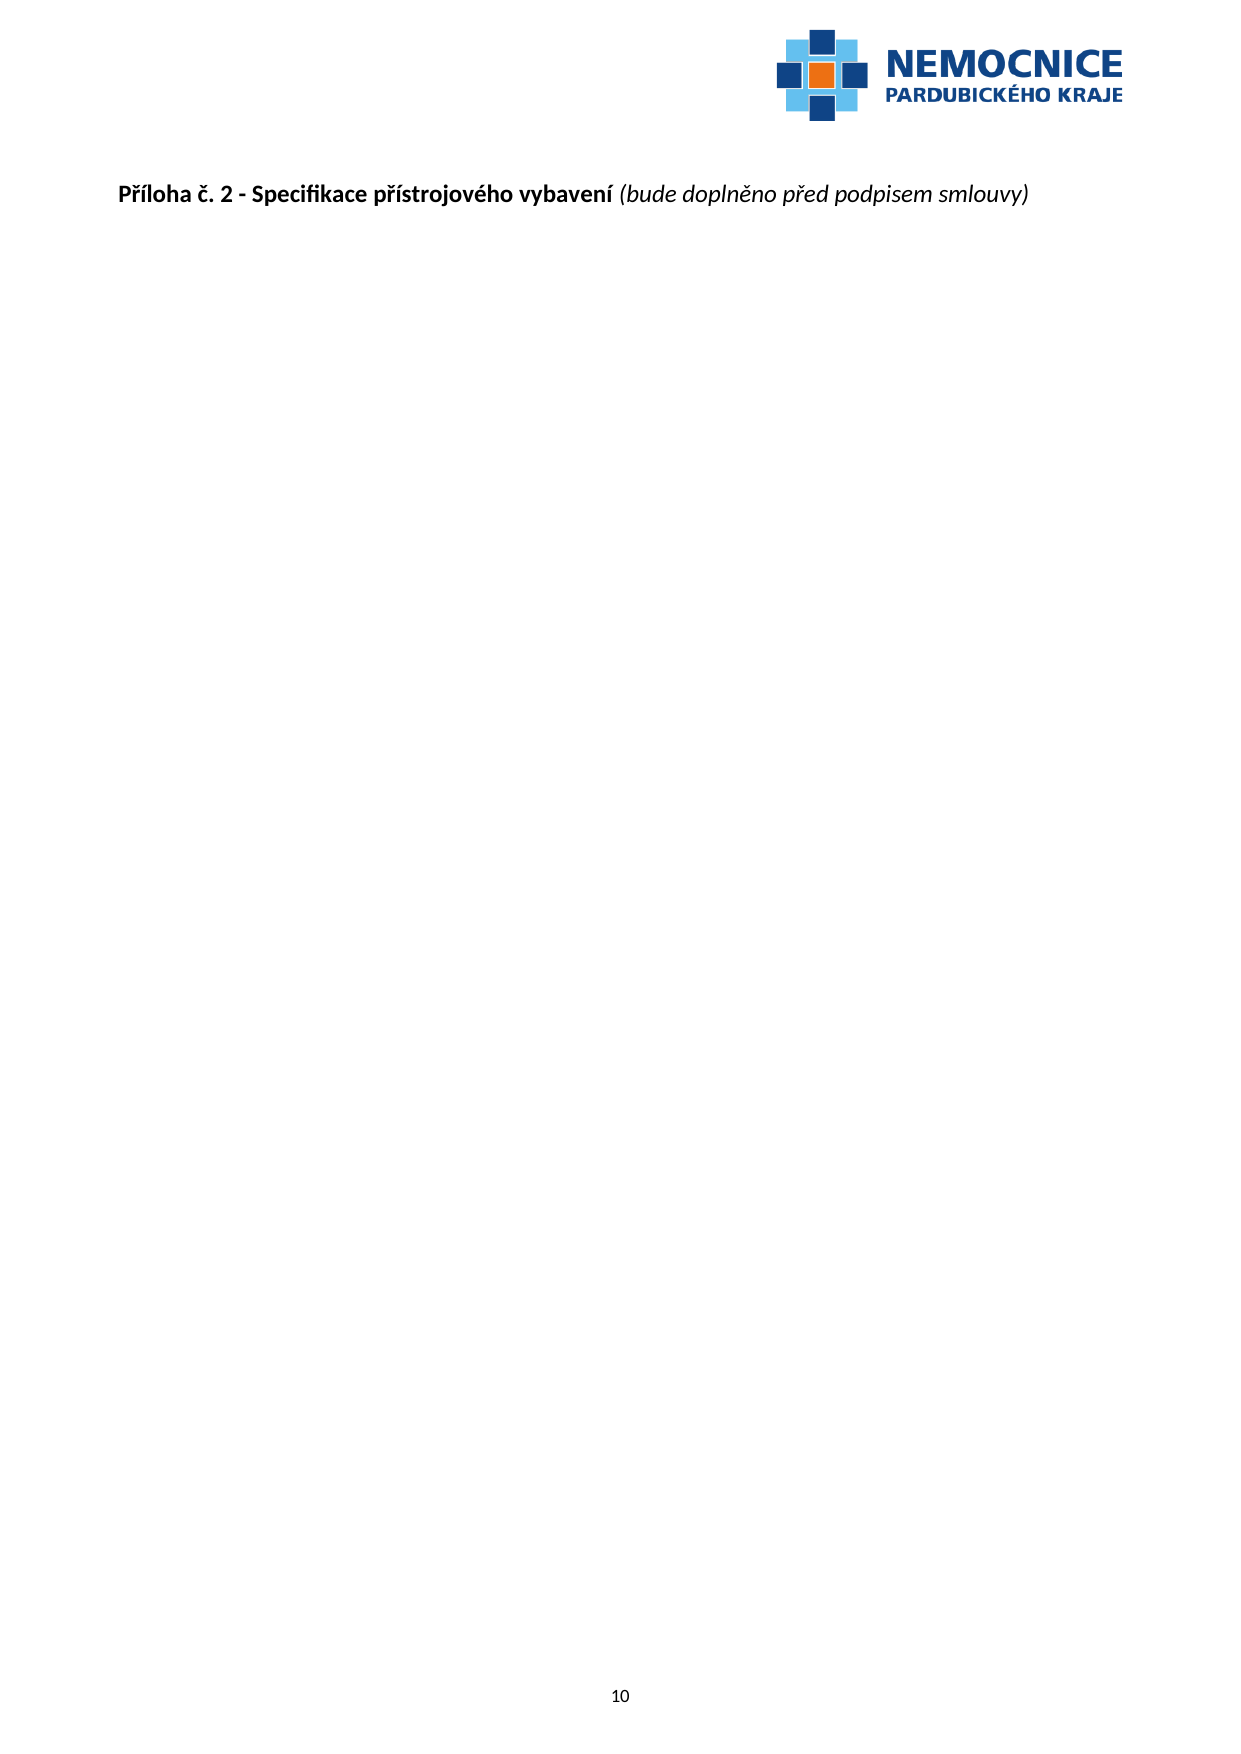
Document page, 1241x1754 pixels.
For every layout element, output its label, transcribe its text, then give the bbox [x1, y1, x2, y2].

picture [775, 28, 1123, 122]
text Příloha č. 2 - Specifikace přístrojového vybavení (bude doplněno před podpisem smlouvy) [118, 178, 1122, 209]
